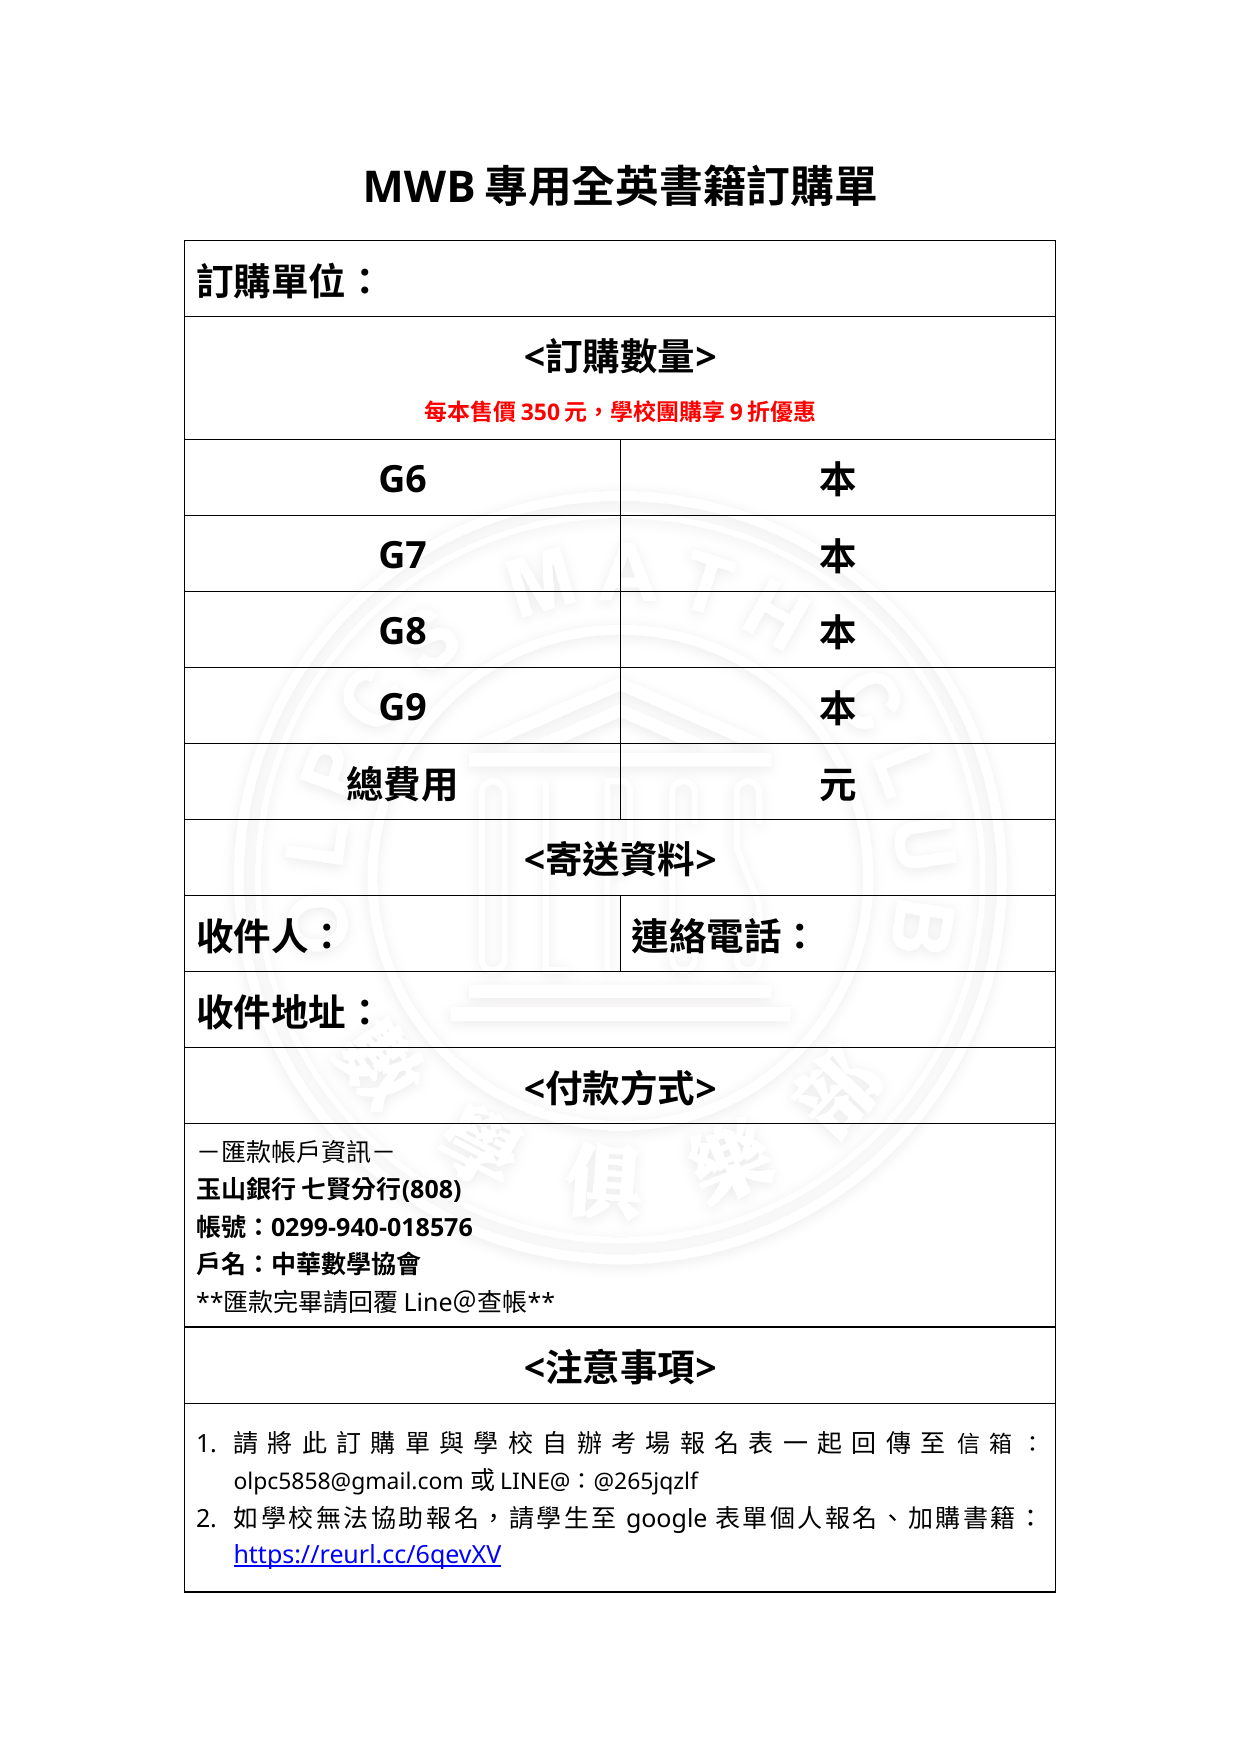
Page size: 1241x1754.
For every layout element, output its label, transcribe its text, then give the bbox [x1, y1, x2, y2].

table_cell 本 [621, 668, 1055, 743]
table_cell G6 [185, 440, 620, 515]
table_cell <寄送資料> [185, 820, 1055, 895]
table_cell 本 [621, 516, 1055, 591]
table_cell 連絡電話： [621, 896, 1055, 971]
table_cell 總費用 [185, 744, 620, 819]
text MWB專用全英書籍訂購單 [187, 146, 1053, 221]
table_cell <訂購數量> 每本售價350元，學校團購享9折優惠 [185, 317, 1055, 439]
table_cell G8 [185, 592, 620, 667]
table_cell －匯款帳戶資訊－ 玉山銀行 七賢分行(808) 帳號：0299-940-018576 戶名：中華數學協會 **匯款完畢請回覆Line＠查帳** [185, 1124, 1055, 1326]
table_cell 元 [621, 744, 1055, 819]
table_cell 請將此訂購單與學校自辦考場報名表一起回傳至信箱：olpc5858@gmail.com 或LINE@：@265jqzlf 如學校無法協助報名，請學生至google表單個人報名、加購書籍：https://reurl.cc/6qevXV [185, 1404, 1055, 1591]
table_cell G7 [185, 516, 620, 591]
table_cell <注意事項> [185, 1328, 1055, 1402]
table_cell G9 [185, 668, 620, 743]
table_cell <付款方式> [185, 1048, 1055, 1123]
table_header 訂購單位： [185, 241, 1055, 316]
table_cell 收件人： [185, 896, 620, 971]
table_cell 本 [621, 592, 1055, 667]
table_cell 收件地址： [185, 972, 1055, 1047]
table_cell 本 [621, 440, 1055, 515]
